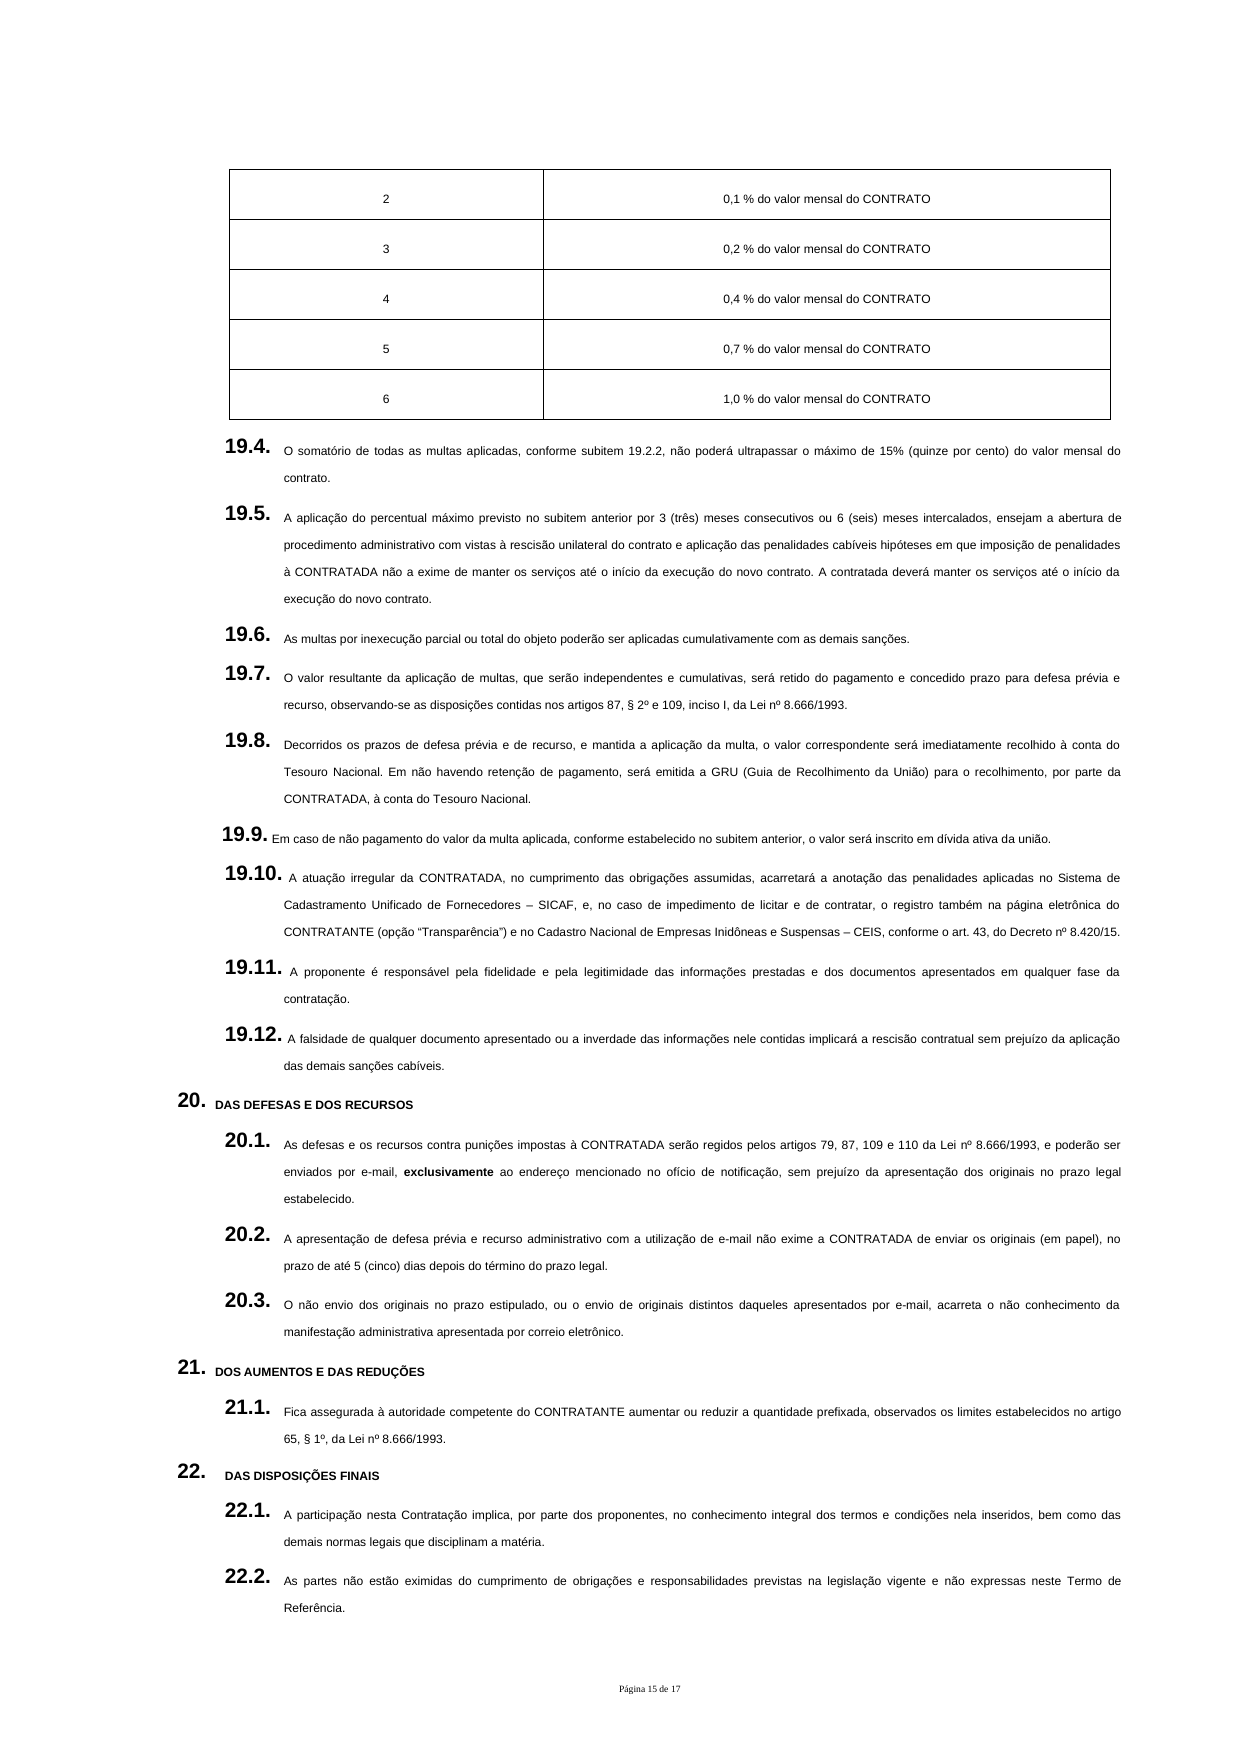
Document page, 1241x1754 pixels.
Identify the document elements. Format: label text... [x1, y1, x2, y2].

table_cell 0,2 % do valor mensal do CONTRATO [544, 220, 1110, 268]
list DAS DISPOSIÇÕES FINAIS [177, 1459, 1122, 1483]
table_cell 3 [230, 220, 543, 268]
table_cell 6 [230, 370, 543, 418]
table_cell 0,7 % do valor mensal do CONTRATO [544, 320, 1110, 368]
list A falsidade de qualquer documento apresentado ou a inverdade das informações nele contidas implicará a rescisão contratual sem prejuízo da aplicação das demais sanções cabíveis. [224, 1019, 1122, 1074]
list As partes não estão eximidas do cumprimento de obrigações e responsabilidades previstas na legislação vigente e não expressas neste Termo de Referência. [224, 1562, 1122, 1616]
table_cell 0,4 % do valor mensal do CONTRATO [544, 270, 1110, 318]
list As multas por inexecução parcial ou total do objeto poderão ser aplicadas cumulativamente com as demais sanções. [224, 619, 1122, 647]
list A proponente é responsável pela fidelidade e pela legitimidade das informações prestadas e dos documentos apresentados em qualquer fase da contratação. [224, 953, 1122, 1007]
list A atuação irregular da CONTRATADA, no cumprimento das obrigações assumidas, acarretará a anotação das penalidades aplicadas no Sistema de Cadastramento Unificado de Fornecedores – SICAF, e, no caso de impedimento de licitar e de contratar, o registro também na página eletrônica do CONTRATANTE (opção “Transparência”) e no Cadastro Nacional de Empresas Inidôneas e Suspensas – CEIS, conforme o art. 43, do Decreto nº 8.420/15. [224, 859, 1122, 940]
list O não envio dos originais no prazo estipulado, ou o envio de originais distintos daqueles apresentados por e-mail, acarreta o não conhecimento da manifestação administrativa apresentada por correio eletrônico. [224, 1286, 1122, 1340]
subtitle DOS AUMENTOS E DAS REDUÇÕES [177, 1353, 1122, 1380]
list O valor resultante da aplicação de multas, que serão independentes e cumulativas, será retido do pagamento e concedido prazo para defesa prévia e recurso, observando-se as disposições contidas nos artigos 87, § 2º e 109, inciso I, da Lei nº 8.666/1993. [224, 659, 1122, 713]
table_cell 0,1 % do valor mensal do CONTRATO [544, 170, 1110, 218]
table_cell 4 [230, 270, 543, 318]
list Fica assegurada à autoridade competente do CONTRATANTE aumentar ou reduzir a quantidade prefixada, observados os limites estabelecidos no artigo 65, § 1º, da Lei nº 8.666/1993. [224, 1392, 1122, 1447]
table_cell 2 [230, 170, 543, 218]
table_cell 5 [230, 320, 543, 368]
list A aplicação do percentual máximo previsto no subitem anterior por 3 (três) meses consecutivos ou 6 (seis) meses intercalados, ensejam a abertura de procedimento administrativo com vistas à rescisão unilateral do contrato e aplicação das penalidades cabíveis hipóteses em que imposição de penalidades à CONTRATADA não a exime de manter os serviços até o início da execução do novo contrato. A contratada deverá manter os serviços até o início da execução do novo contrato. [224, 499, 1122, 607]
list O somatório de todas as multas aplicadas, conforme subitem 19.2.2, não poderá ultrapassar o máximo de 15% (quinze por cento) do valor mensal do contrato. [224, 432, 1122, 486]
subtitle DAS DEFESAS E DOS RECURSOS [177, 1086, 1122, 1113]
table_cell 1,0 % do valor mensal do CONTRATO [544, 370, 1110, 418]
list Em caso de não pagamento do valor da multa aplicada, conforme estabelecido no subitem anterior, o valor será inscrito em dívida ativa da união. [222, 819, 1122, 847]
list As defesas e os recursos contra punições impostas à CONTRATADA serão regidos pelos artigos 79, 87, 109 e 110 da Lei nº 8.666/1993, e poderão ser enviados por e-mail, exclusivamente ao endereço mencionado no ofício de notificação, sem prejuízo da apresentação dos originais no prazo legal estabelecido. [224, 1126, 1122, 1207]
list A participação nesta Contratação implica, por parte dos proponentes, no conhecimento integral dos termos e condições nela inseridos, bem como das demais normas legais que disciplinam a matéria. [224, 1496, 1122, 1550]
list A apresentação de defesa prévia e recurso administrativo com a utilização de e-mail não exime a CONTRATADA de enviar os originais (em papel), no prazo de até 5 (cinco) dias depois do término do prazo legal. [224, 1219, 1122, 1274]
list Decorridos os prazos de defesa prévia e de recurso, e mantida a aplicação da multa, o valor correspondente será imediatamente recolhido à conta do Tesouro Nacional. Em não havendo retenção de pagamento, será emitida a GRU (Guia de Recolhimento da União) para o recolhimento, por parte da CONTRATADA, à conta do Tesouro Nacional. [224, 726, 1122, 807]
